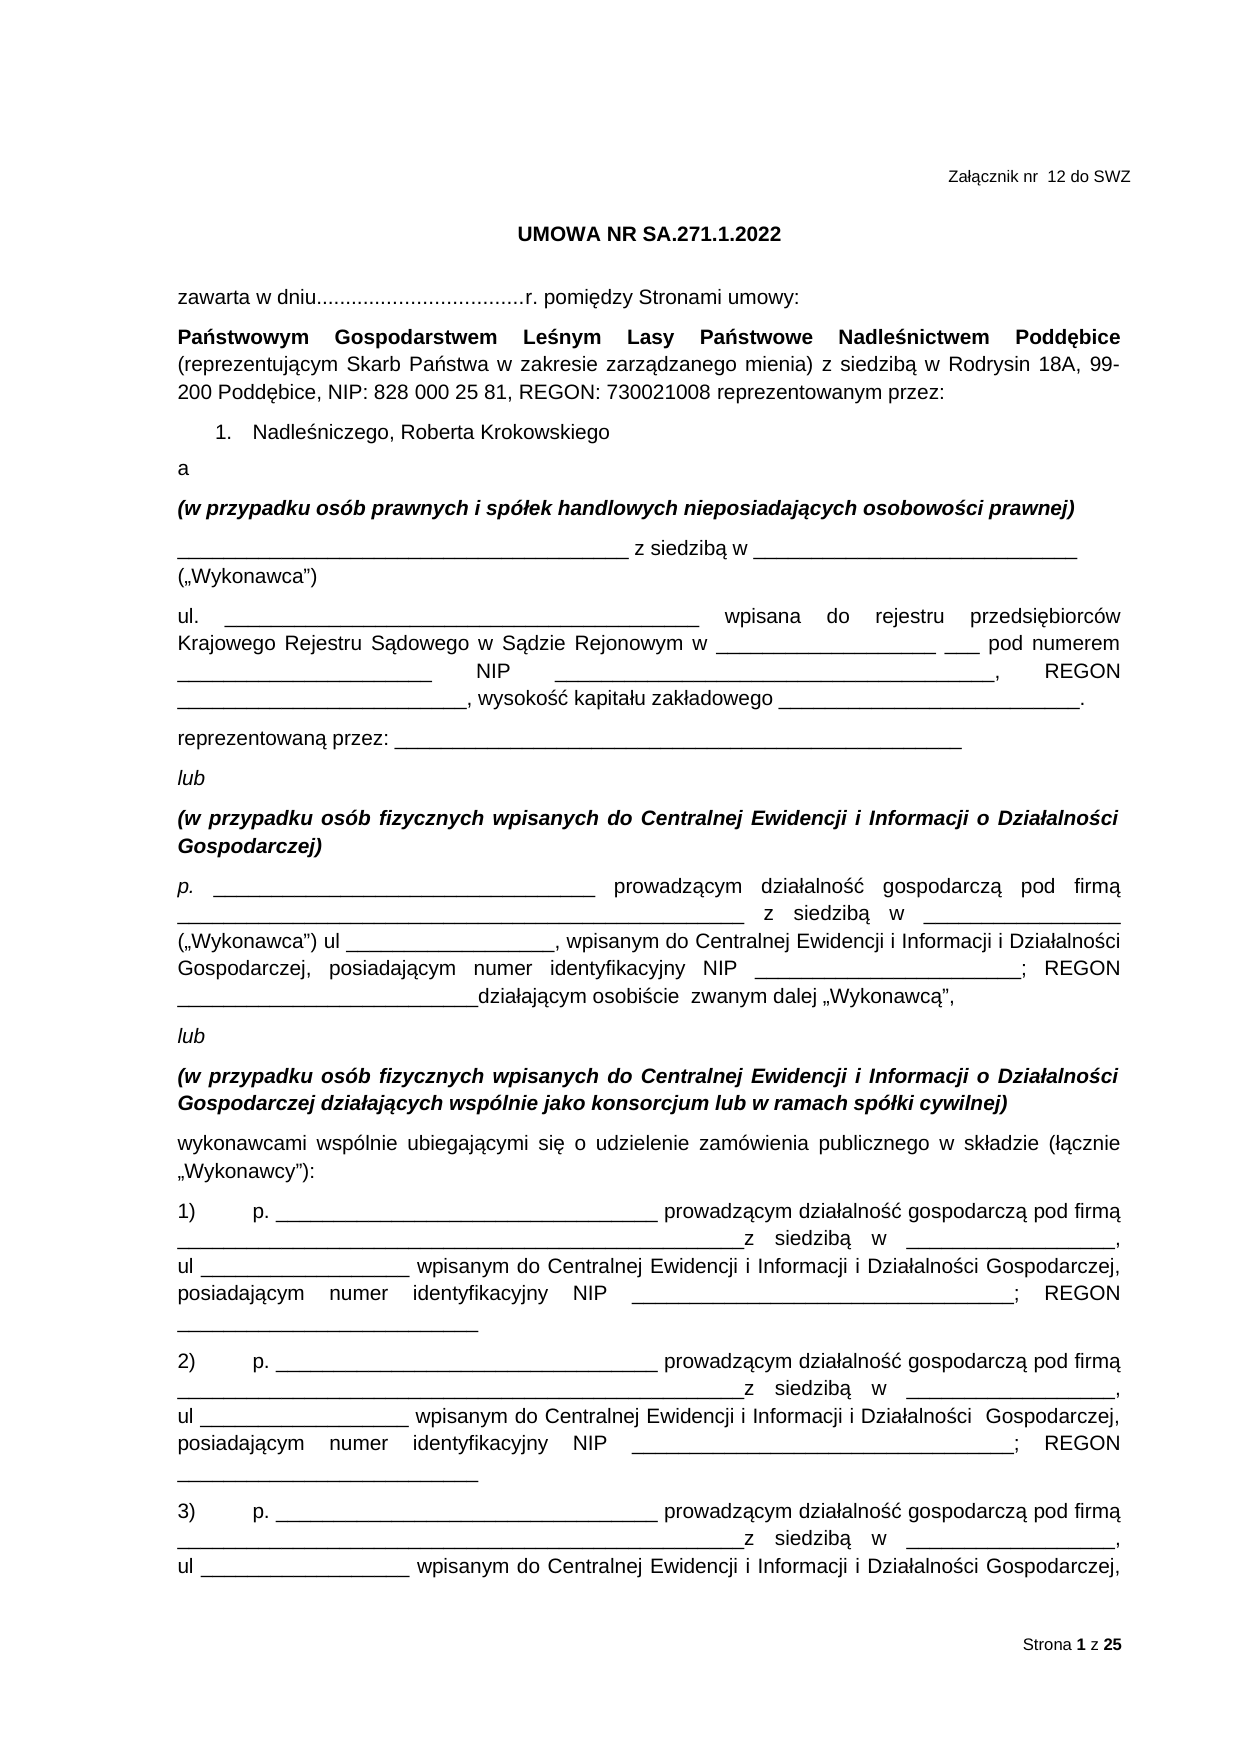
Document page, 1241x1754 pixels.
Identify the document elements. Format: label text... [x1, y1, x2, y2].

text Państwowym Gospodarstwem Leśnym Lasy Państwowe Nadleśnictwem Poddębice (reprezentującym Skarb Państwa w zakresie zarządzanego mienia) z siedzibą w Rodrysin 18A, 99-200 Poddębice, NIP: 828 000 25 81, REGON: 730021008 reprezentowanym przez: [177, 325, 1121, 404]
text lub [177, 766, 1121, 790]
text wykonawcami wspólnie ubiegającymi się o udzielenie zamówienia publicznego w składzie (łącznie „Wykonawcy”): [177, 1131, 1121, 1183]
text a [177, 456, 1121, 480]
list Nadleśniczego, Roberta Krokowskiego [215, 420, 1121, 444]
text UMOWA NR SA.271.1.2022 [177, 222, 1121, 246]
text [177, 1499, 1121, 1578]
text (w przypadku osób fizycznych wpisanych do Centralnej Ewidencji i Informacji o Działalności Gospodarczej działających wspólnie jako konsorcjum lub w ramach spółki cywilnej) [177, 1064, 1121, 1115]
text p. _________________________________ prowadzącym działalność gospodarczą pod firmą _________________________________________________ z siedzibą w _________________ („Wykonawca”) ul __________________, wpisanym do Centralnej Ewidencji i Informacji i Działalności Gospodarczej, posiadającym numer identyfikacyjny NIP _______________________; REGON __________________________działającym osobiście zwanym dalej „Wykonawcą”, [177, 874, 1121, 1008]
text 1) p. _________________________________ prowadzącym działalność gospodarczą pod firmą _________________________________________________z siedzibą w __________________, ul __________________ wpisanym do Centralnej Ewidencji i Informacji i Działalności Gospodarczej, posiadającym numer identyfikacyjny NIP _________________________________; REGON __________________________ [177, 1199, 1121, 1333]
text zawarta w dniu r. pomiędzy Stronami umowy: [177, 285, 1121, 309]
text ul. _________________________________________ wpisana do rejestru przedsiębiorców Krajowego Rejestru Sądowego w Sądzie Rejonowym w ___________________ ___ pod numerem ______________________ NIP ______________________________________, REGON _________________________, wysokość kapitału zakładowego __________________________. [177, 604, 1121, 710]
subtitle Załącznik nr 12 do SWZ [177, 167, 1130, 186]
text reprezentowaną przez: _________________________________________________ [177, 726, 1121, 750]
text lub [177, 1024, 1121, 1048]
text (w przypadku osób fizycznych wpisanych do Centralnej Ewidencji i Informacji o Działalności Gospodarczej) [177, 806, 1121, 858]
text 2) p. _________________________________ prowadzącym działalność gospodarczą pod firmą _________________________________________________z siedzibą w __________________, ul __________________ wpisanym do Centralnej Ewidencji i Informacji i Działalności Gospodarczej, posiadającym numer identyfikacyjny NIP _________________________________; REGON __________________________ [177, 1349, 1121, 1483]
text (w przypadku osób prawnych i spółek handlowych nieposiadających osobowości prawnej) [177, 496, 1121, 520]
text _______________________________________ z siedzibą w ____________________________ („Wykonawca”) [177, 536, 1121, 588]
